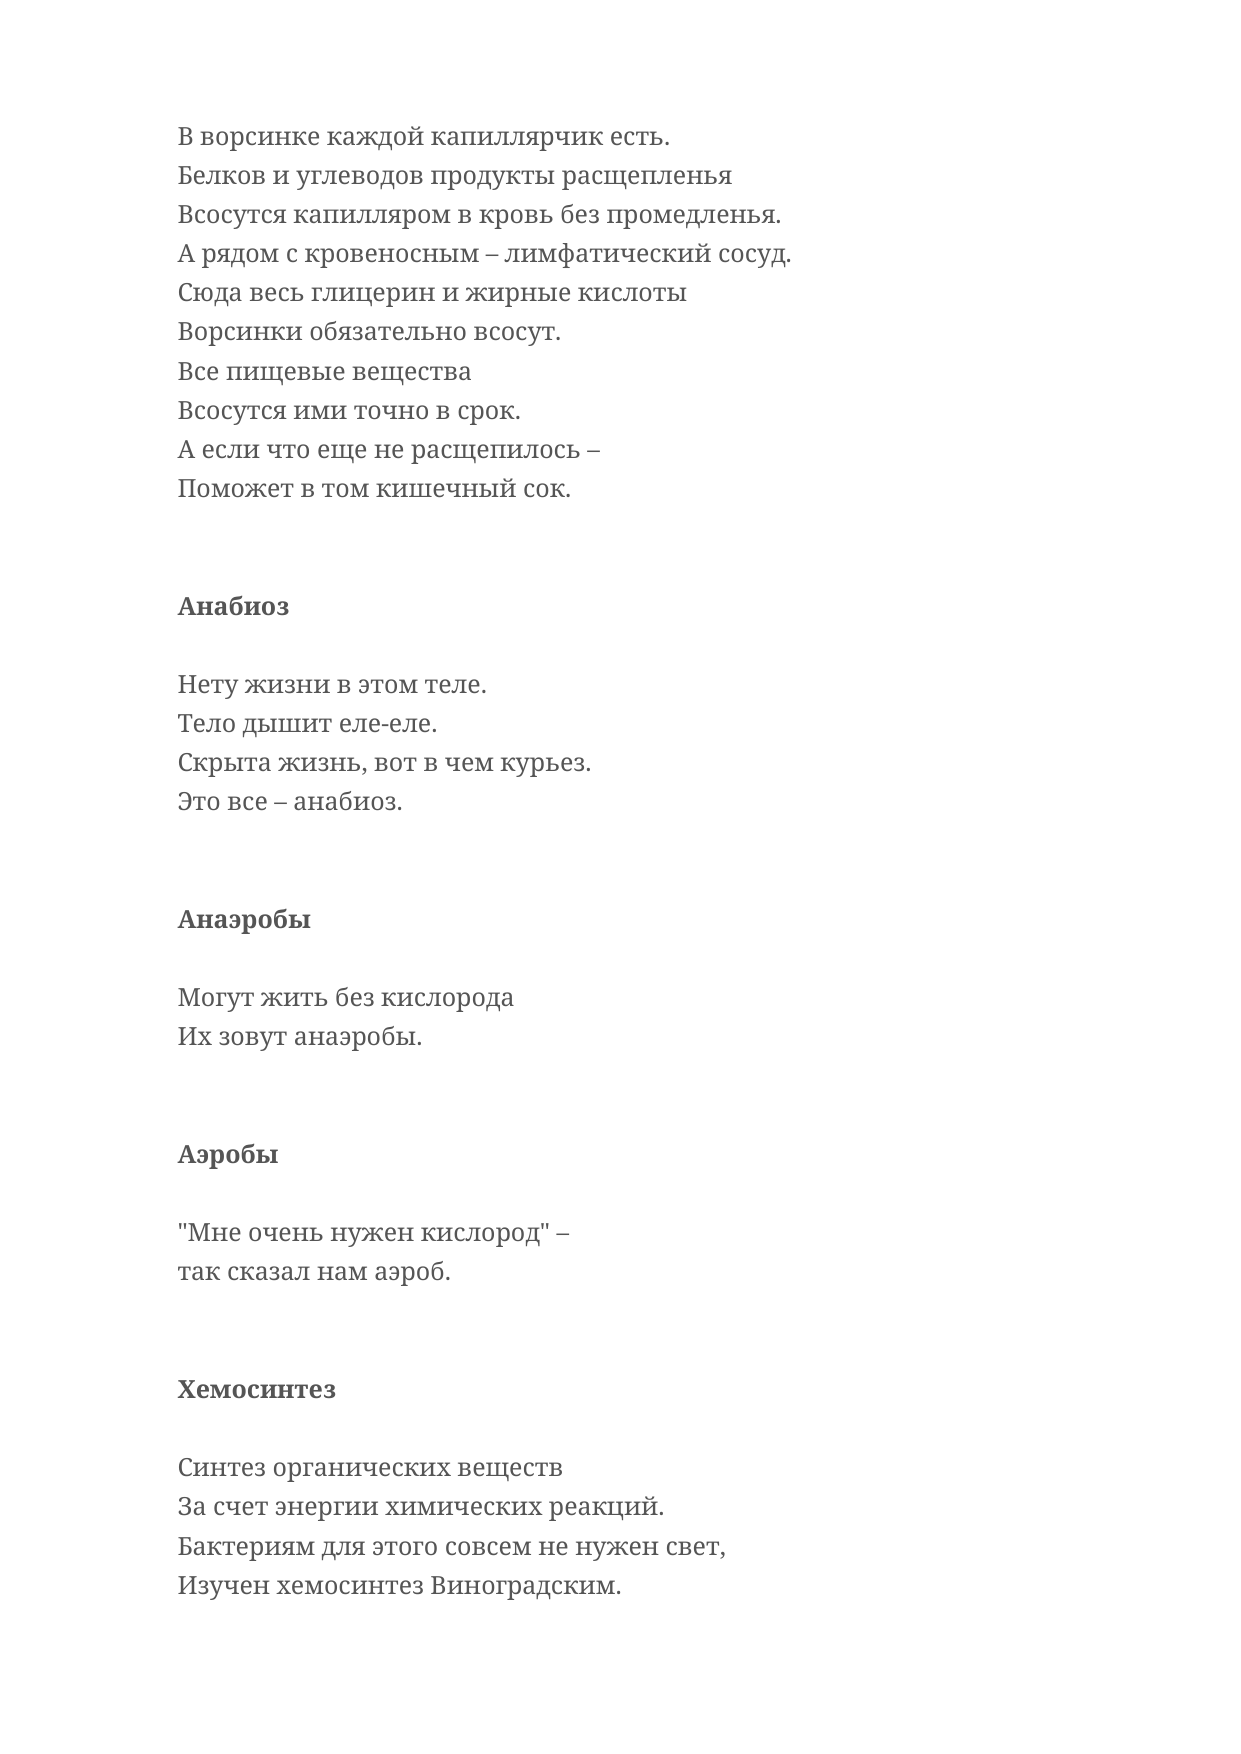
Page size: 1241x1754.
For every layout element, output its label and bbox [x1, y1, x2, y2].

text [177, 118, 1152, 1601]
